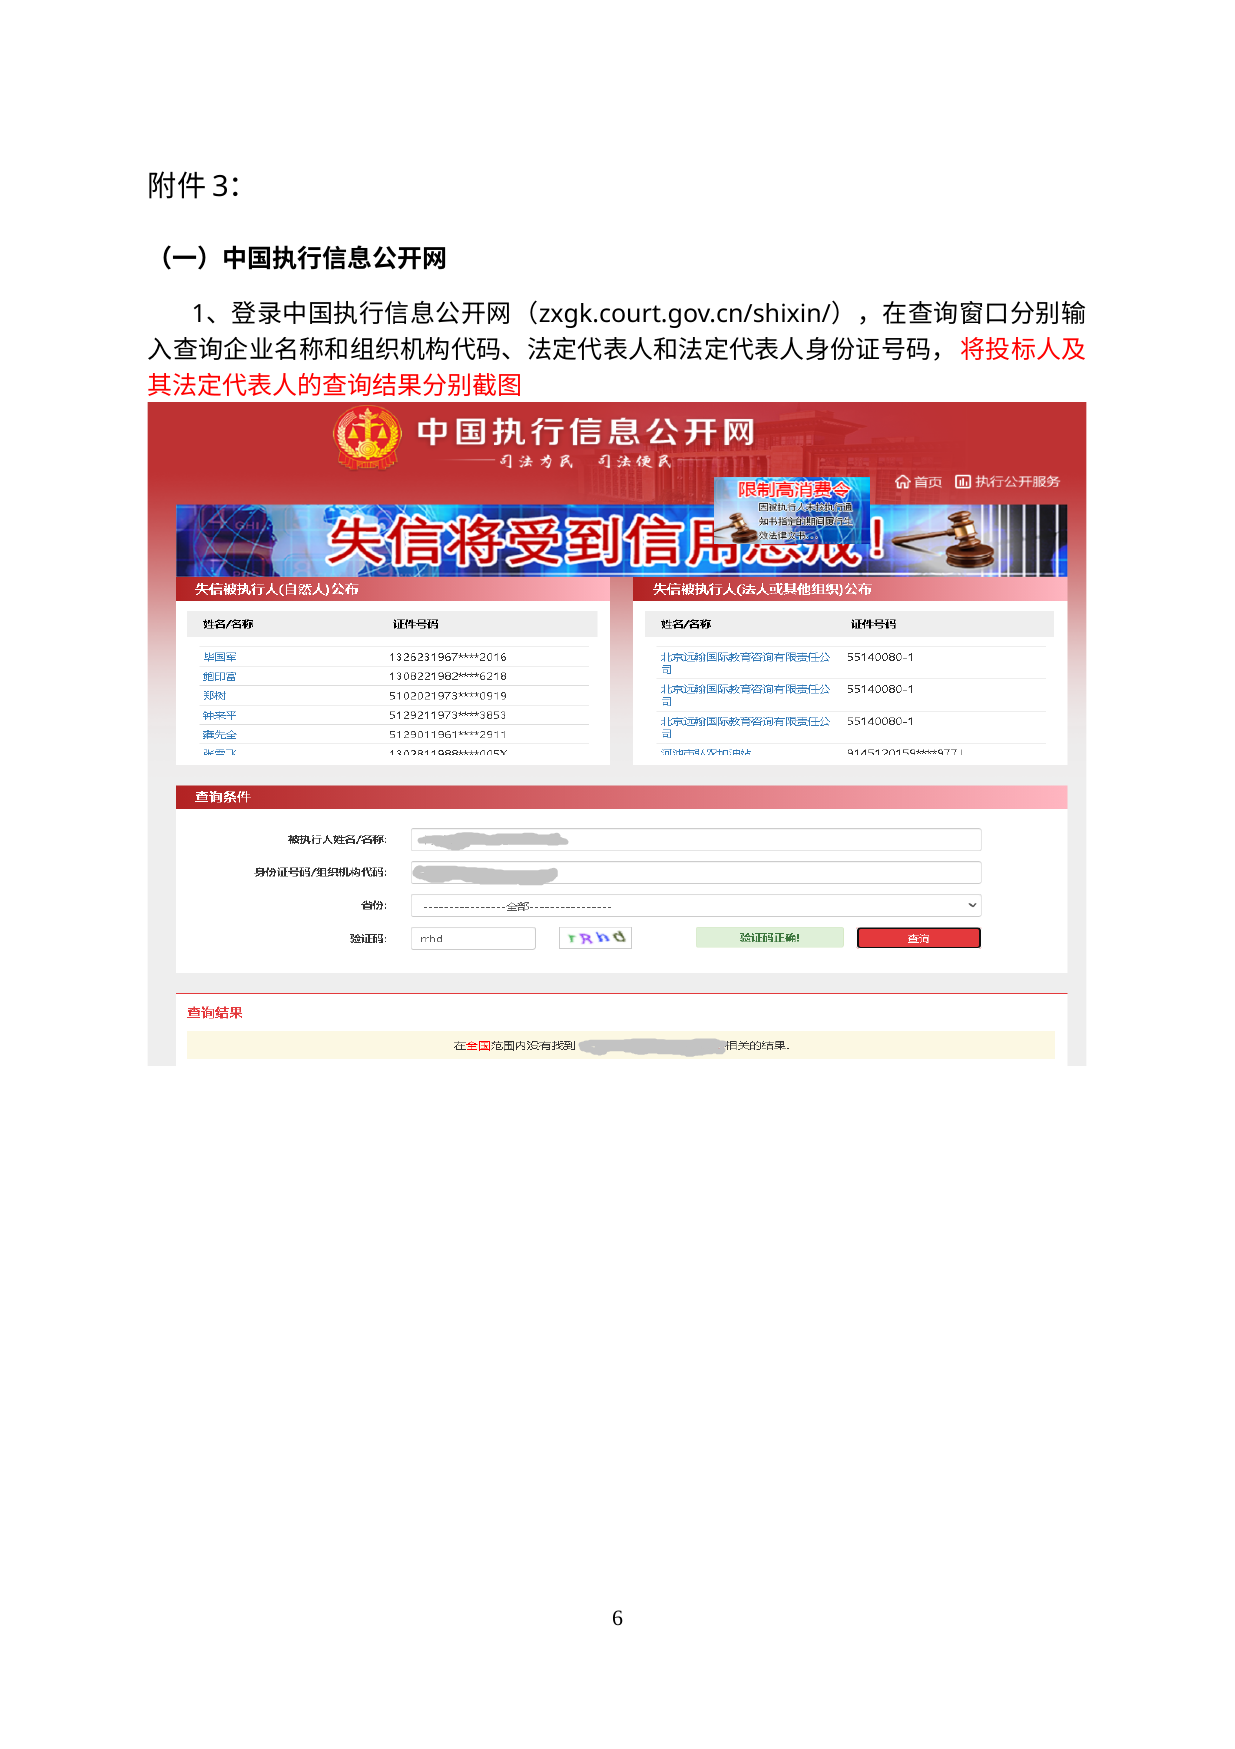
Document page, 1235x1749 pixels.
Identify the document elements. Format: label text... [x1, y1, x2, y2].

text 附件3： [148, 162, 1087, 205]
text （一）中国执行信息公开网 [148, 239, 1087, 275]
text 1、登录中国执行信息公开网（zxgk.court.gov.cn/shixin/），在查询窗口分别输入查询企业名称和组织机构代码、法定代表人和法定代表人身份证号码，将投标人及其法定代表人的查询结果分别截图 [148, 293, 1087, 402]
picture [147, 402, 1087, 1066]
